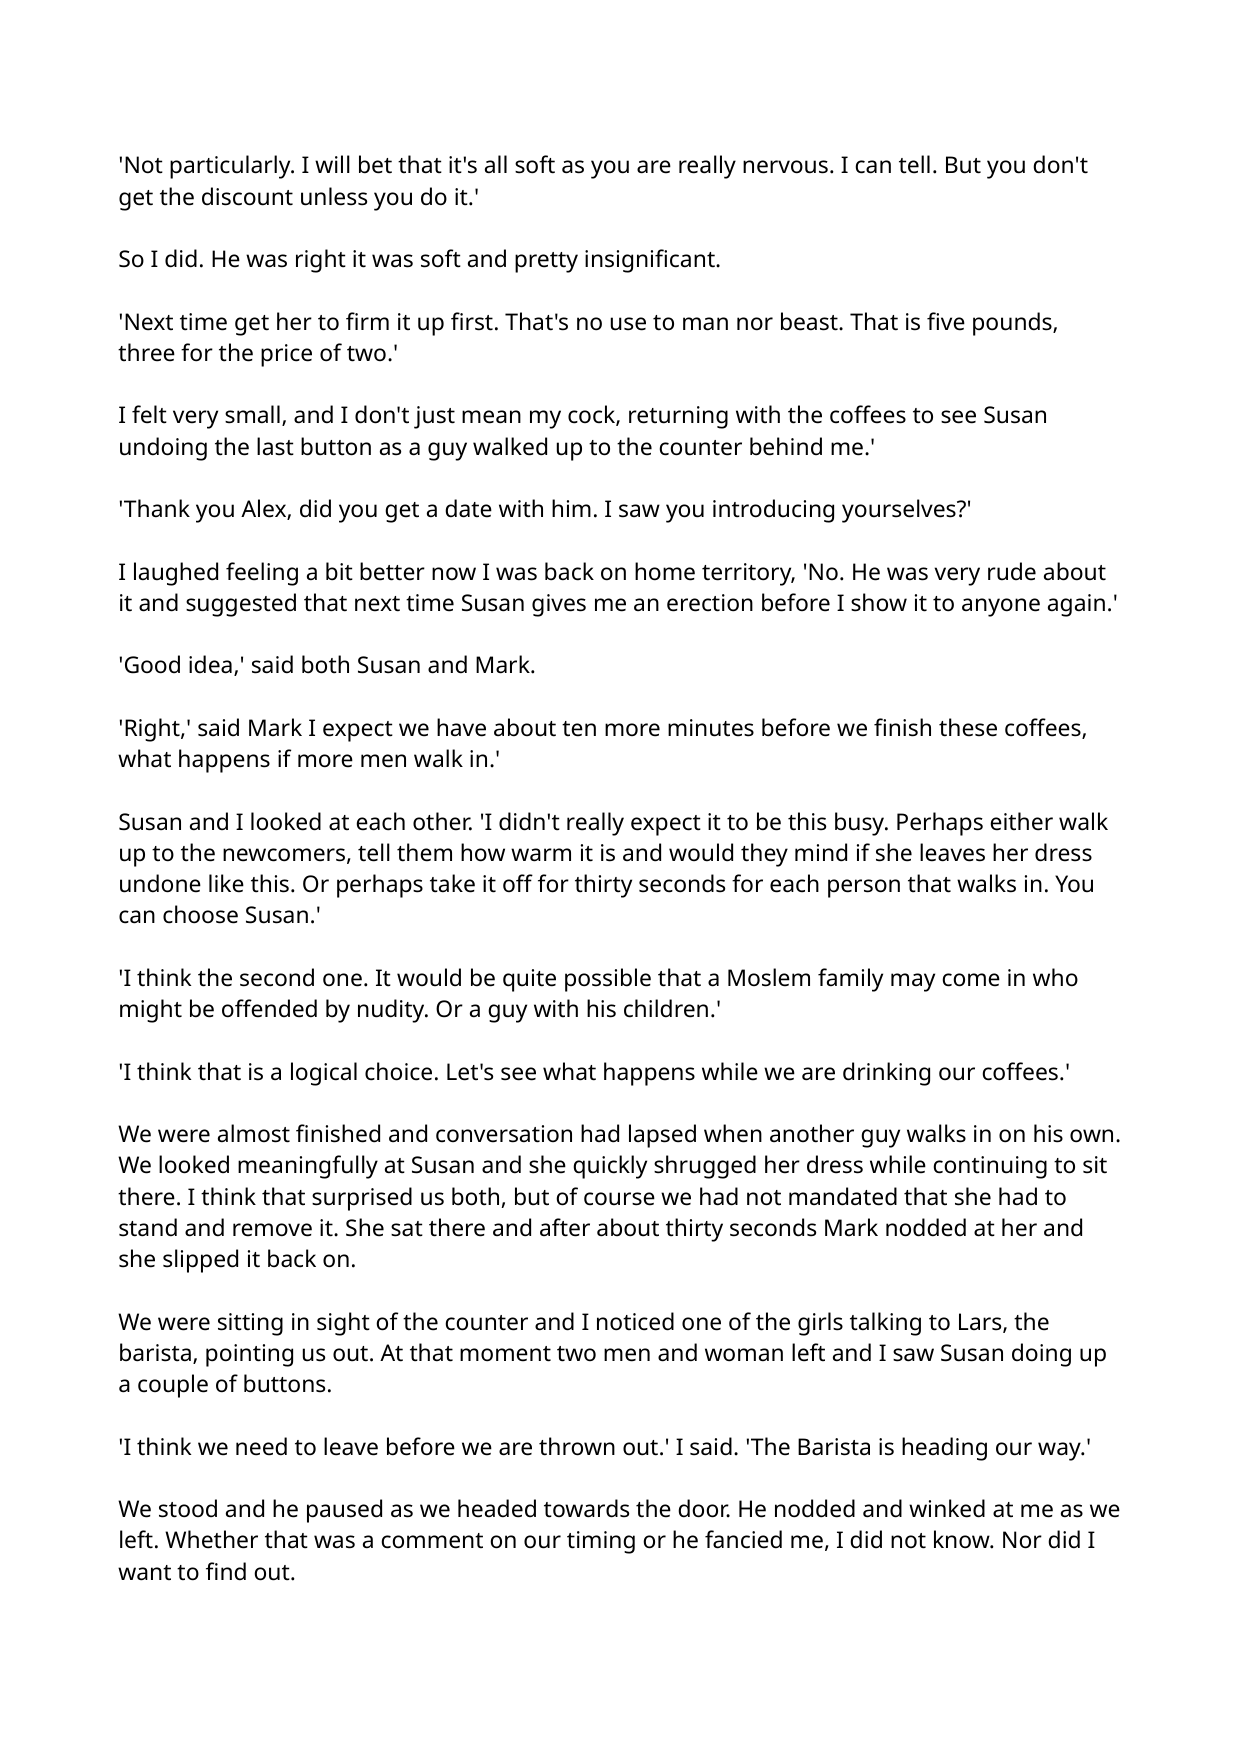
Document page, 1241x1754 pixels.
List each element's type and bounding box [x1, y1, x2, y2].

text [118, 118, 1122, 1618]
